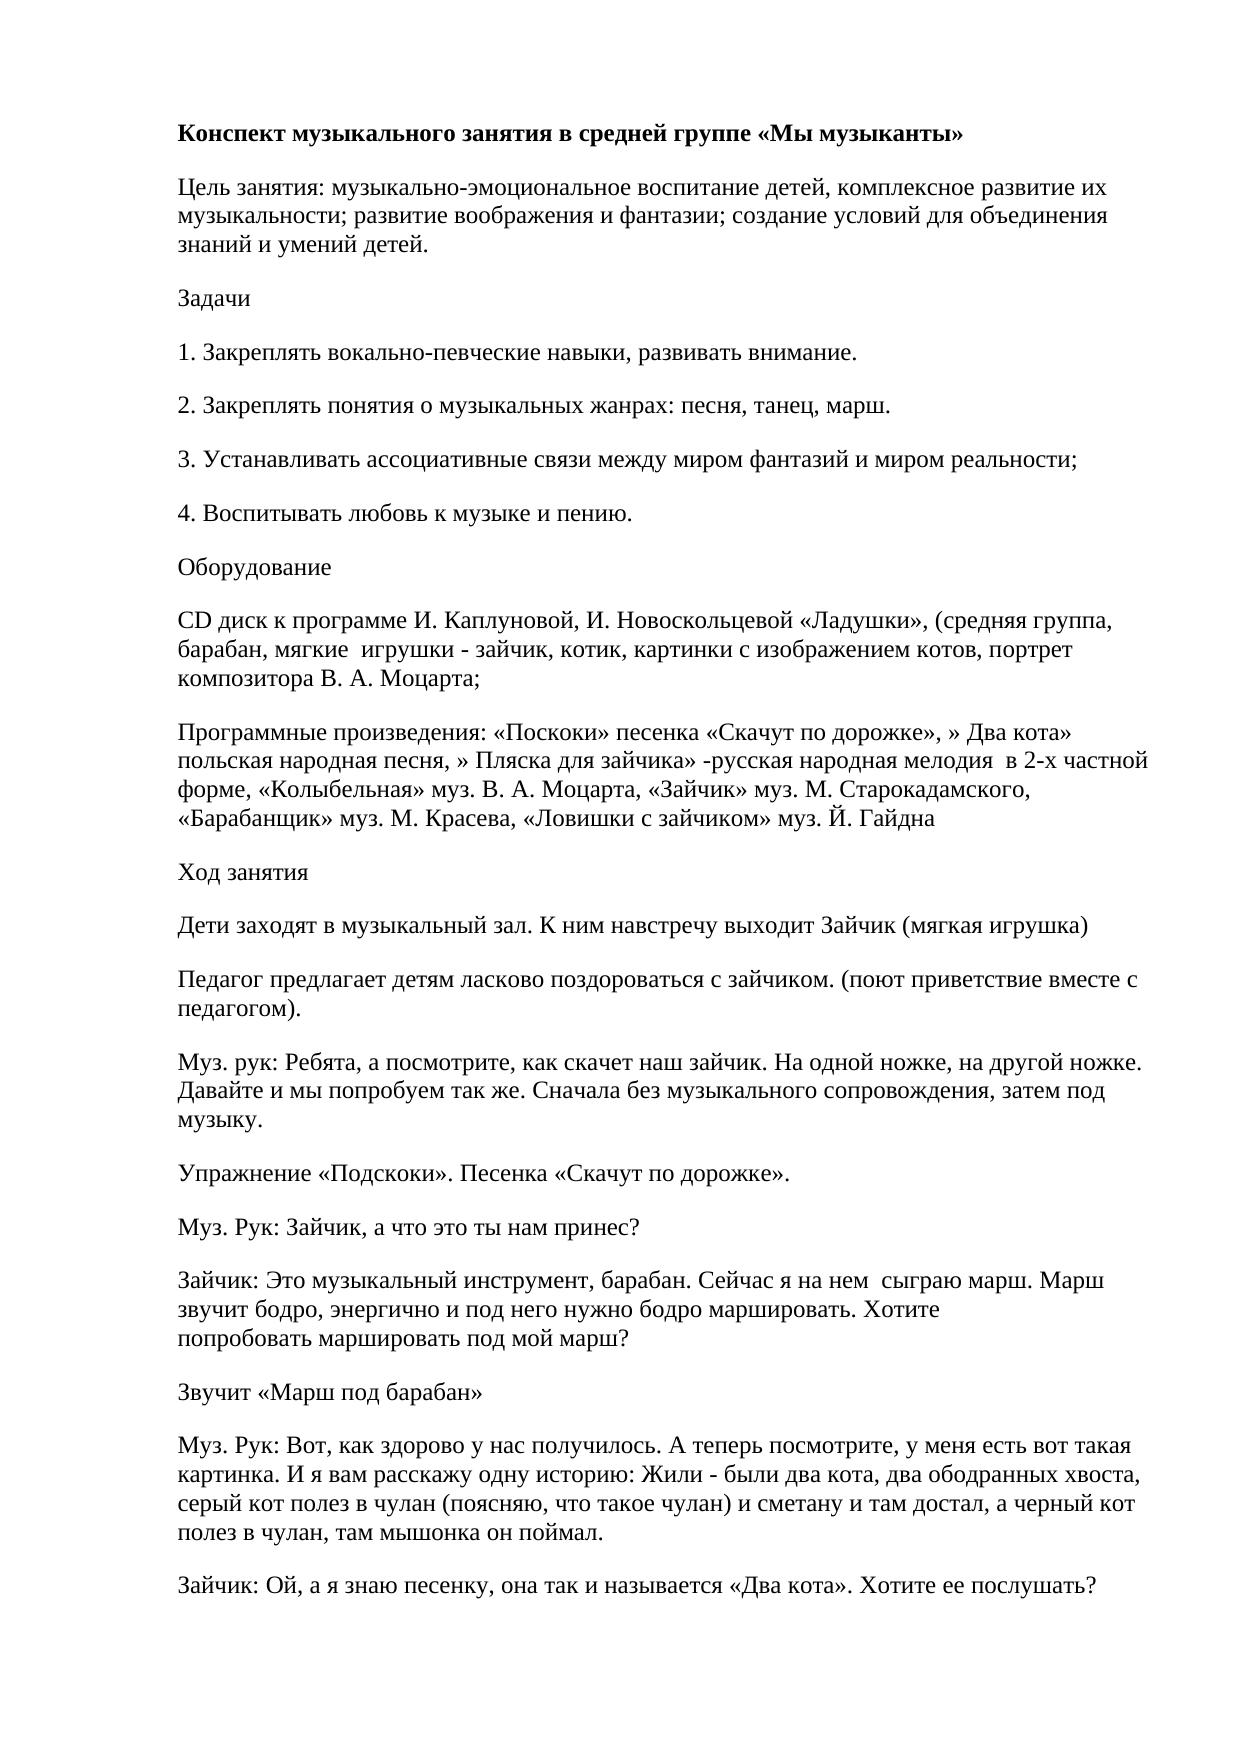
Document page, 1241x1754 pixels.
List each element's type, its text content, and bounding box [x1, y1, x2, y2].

text Зайчик: Это музыкальный инструмент, барабан. Сейчас я на нем сыграю марш. Марш звучит бодро, энергично и под него нужно бодро маршировать. Хотите попробовать маршировать под мой марш? [177, 1266, 1152, 1352]
text Оборудование [177, 552, 1152, 581]
text 2. Закреплять понятия о музыкальных жанрах: песня, танец, марш. [177, 391, 1152, 419]
text Программные произведения: «Поскоки» песенка «Скачут по дорожке», » Два кота» польская народная песня, » Пляска для зайчика» -русская народная мелодия в 2-х частной форме, «Колыбельная» муз. В. А. Моцарта, «Зайчик» муз. М. Старокадамского, «Барабанщик» муз. М. Красева, «Ловишки с зайчиком» муз. Й. Гайдна [177, 717, 1152, 832]
text Муз. Рук: Зайчик, а что это ты нам принес? [177, 1212, 1152, 1241]
text Упражнение «Подскоки». Песенка «Скачут по дорожке». [177, 1158, 1152, 1187]
text Задачи [177, 283, 1152, 312]
text 3. Устанавливать ассоциативные связи между миром фантазий и миром реальности; [177, 444, 1152, 473]
text Муз. Рук: Вот, как здорово у нас получилось. А теперь посмотрите, у меня есть вот такая картинка. И я вам расскажу одну историю: Жили - были два кота, два ободранных хвоста, серый кот полез в чулан (поясняю, что такое чулан) и сметану и там достал, а черный кот полез в чулан, там мышонка он поймал. [177, 1431, 1152, 1546]
text Зайчик: Ой, а я знаю песенку, она так и называется «Два кота». Хотите ее послушать? [177, 1571, 1152, 1599]
text Ход занятия [177, 857, 1152, 886]
text 1. Закреплять вокально-певческие навыки, развивать внимание. [177, 337, 1152, 366]
text Педагог предлагает детям ласково поздороваться с зайчиком. (поют приветствие вместе с педагогом). [177, 964, 1152, 1022]
text Конспект музыкального занятия в средней группе «Мы музыканты» [177, 118, 1152, 147]
text Муз. рук: Ребята, а посмотрите, как скачет наш зайчик. На одной ножке, на другой ножке. Давайте и мы попробуем так же. Сначала без музыкального сопровождения, затем под музыку. [177, 1047, 1152, 1133]
text Звучит «Марш под барабан» [177, 1377, 1152, 1406]
text СD диск к программе И. Каплуновой, И. Новоскольцевой «Ладушки», (средняя группа, барабан, мягкие игрушки - зайчик, котик, картинки с изображением котов, портрет композитора В. А. Моцарта; [177, 606, 1152, 692]
text Дети заходят в музыкальный зал. К ним навстречу выходит Зайчик (мягкая игрушка) [177, 911, 1152, 939]
text 4. Воспитывать любовь к музыке и пению. [177, 498, 1152, 527]
text Цель занятия: музыкально-эмоциональное воспитание детей, комплексное развитие их музыкальности; развитие воображения и фантазии; создание условий для объединения знаний и умений детей. [177, 172, 1152, 258]
